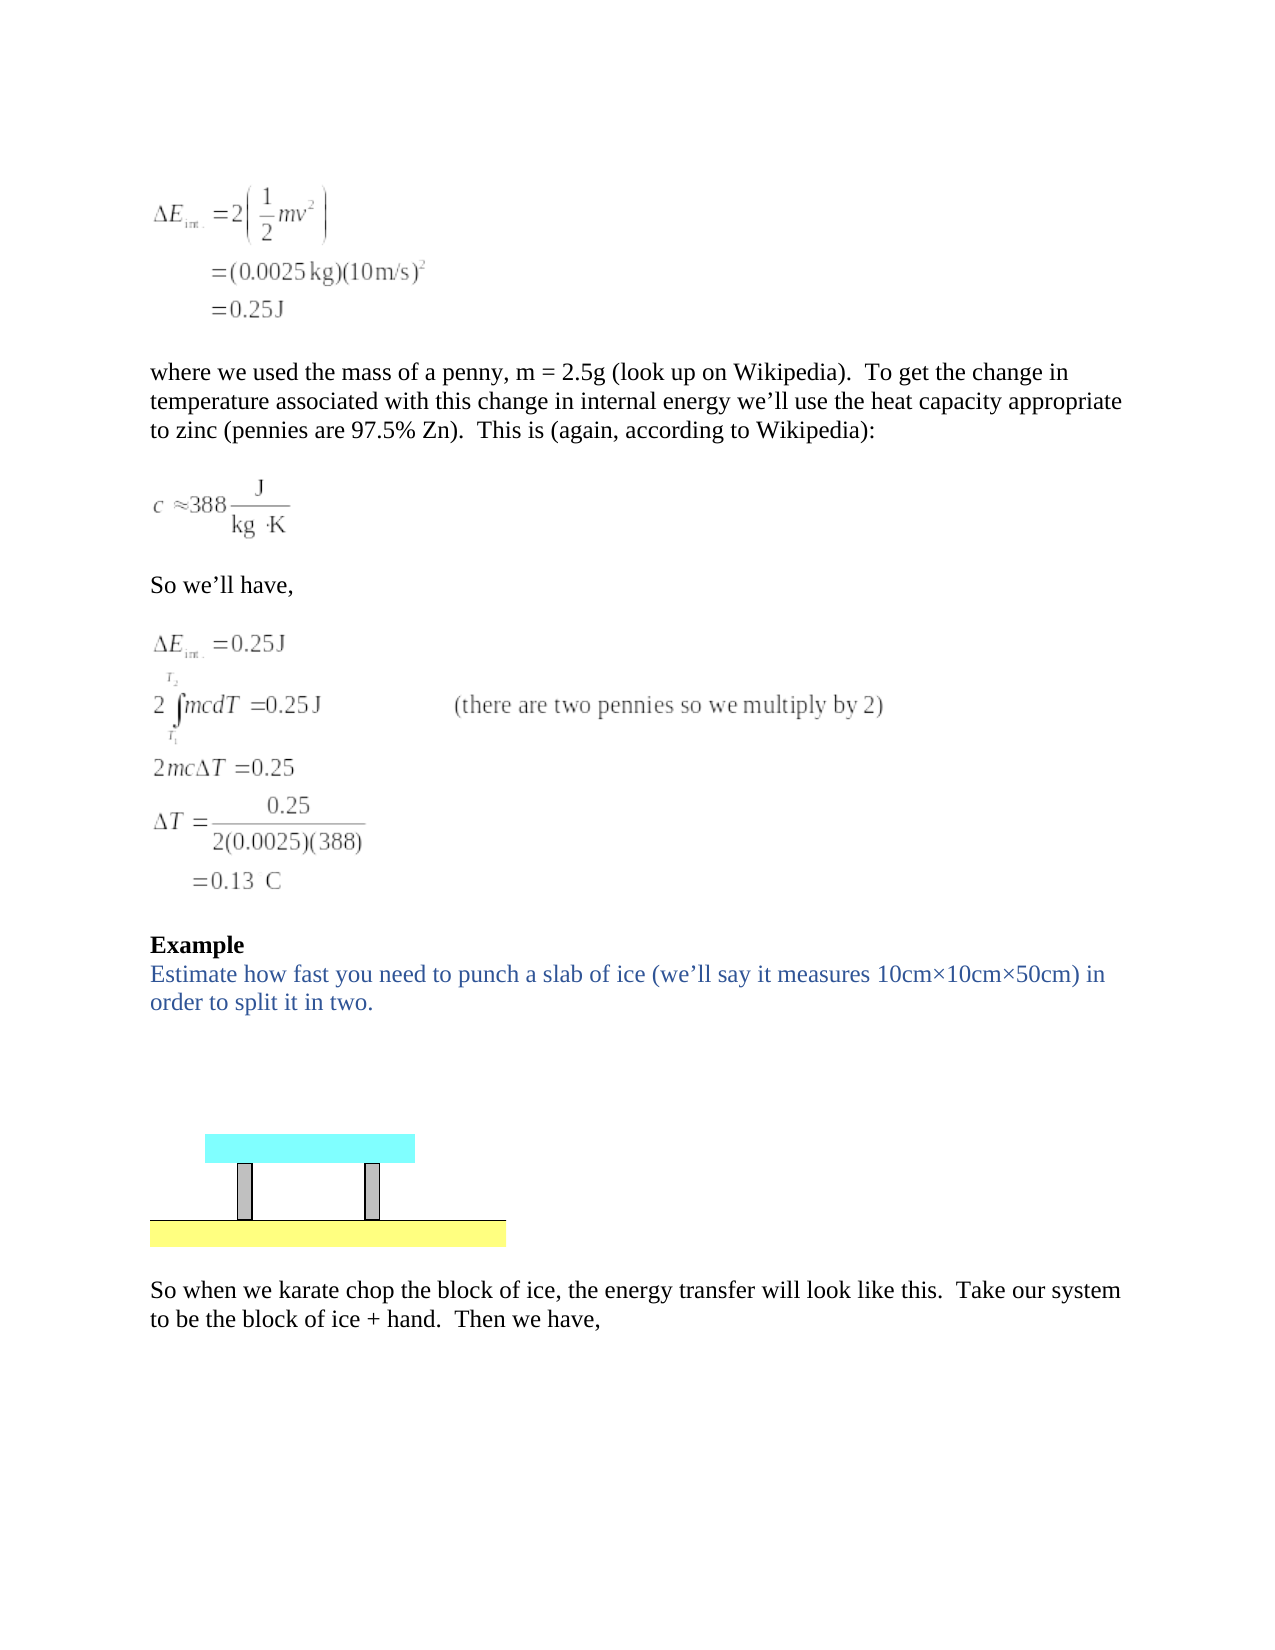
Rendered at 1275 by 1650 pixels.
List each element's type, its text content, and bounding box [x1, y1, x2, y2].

text So we’ll have, [150, 570, 1125, 599]
text Example [150, 930, 1125, 959]
text Estimate how fast you need to punch a slab of ice (we’ll say it measures 10cm×10cm×50cm) in order to split it in two. [150, 959, 1125, 1016]
text where we used the mass of a penny, m = 2.5g (look up on Wikipedia). To get the change in temperature associated with this change in internal energy we’ll use the heat capacity appropriate to zinc (pennies are 97.5% Zn). This is (again, according to Wikipedia): [150, 357, 1125, 444]
picture [150, 1045, 507, 1247]
text So when we karate chop the block of ice, the energy transfer will look like this. Take our system to be the block of ice + hand. Then we have, [150, 1275, 1125, 1332]
